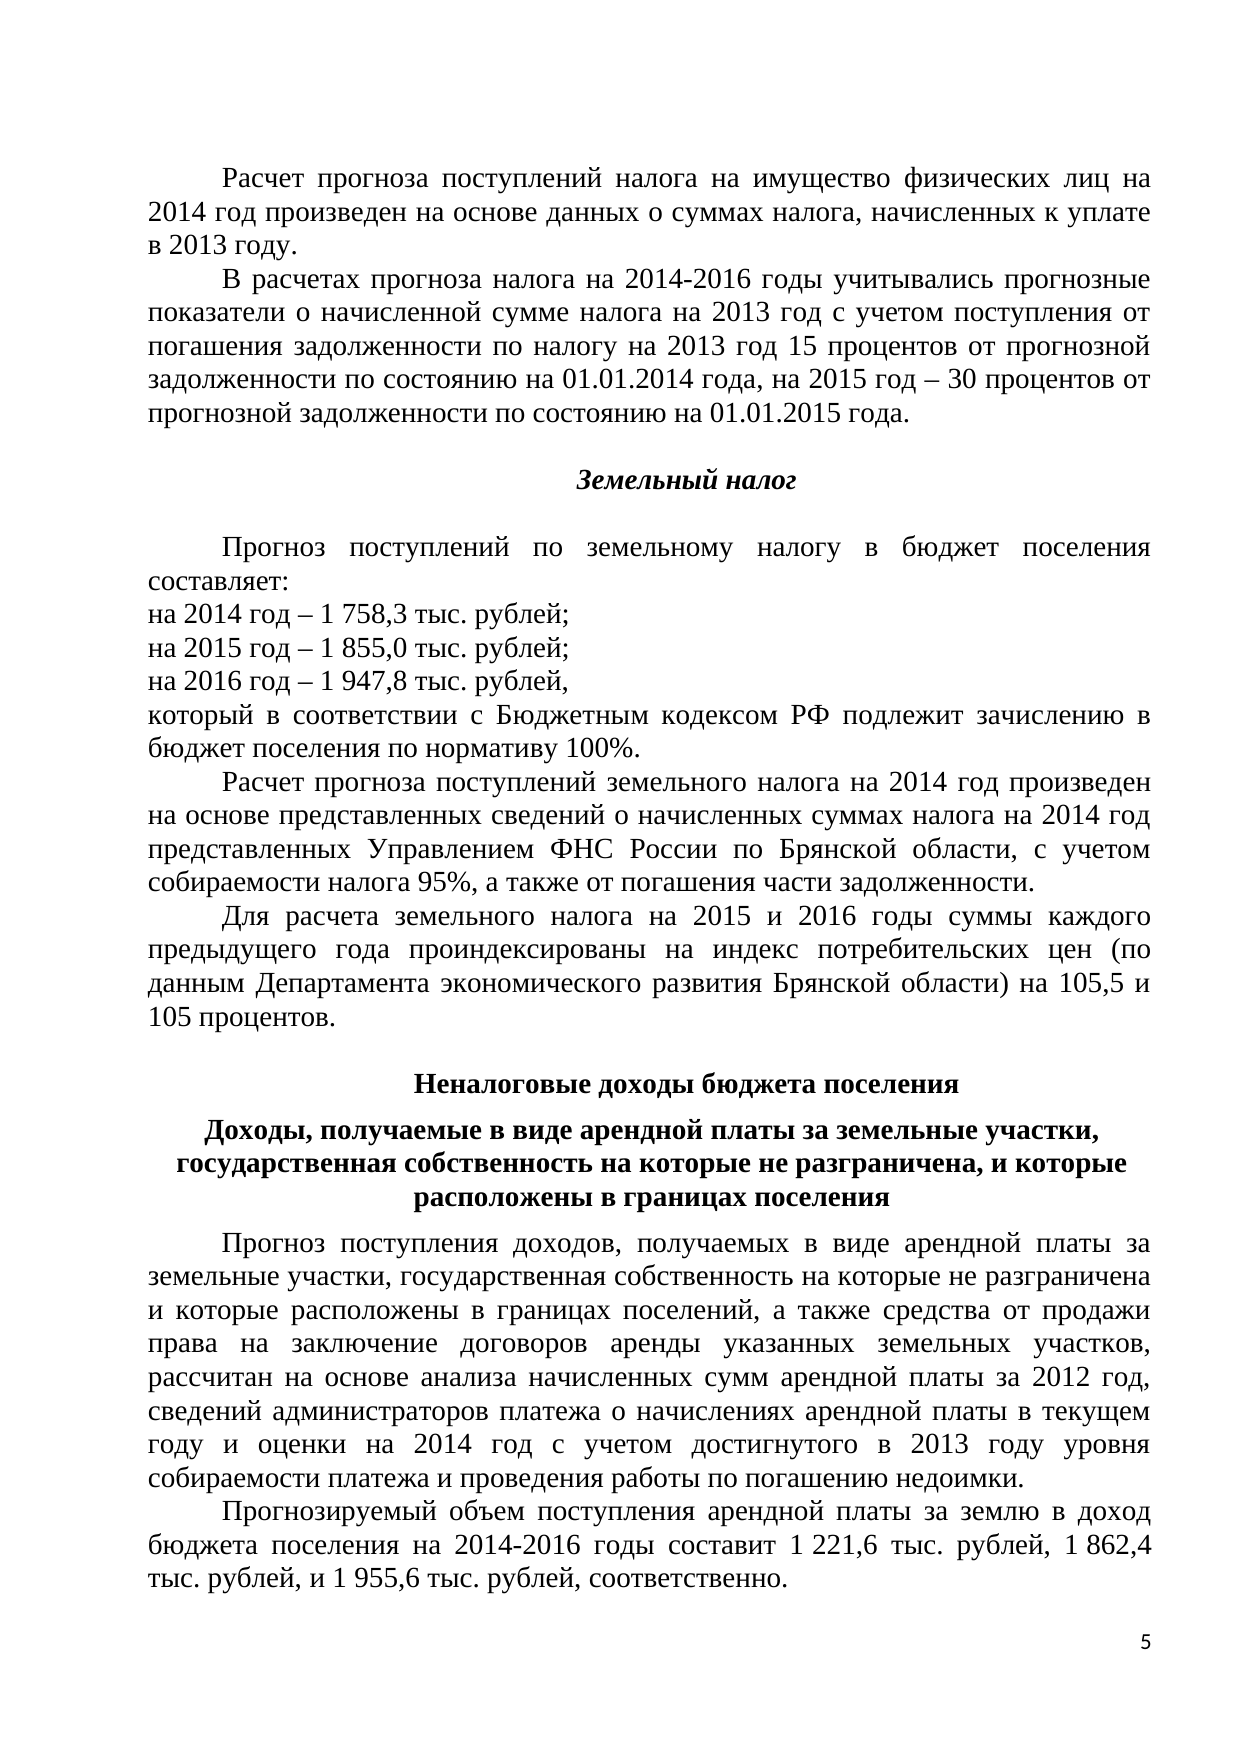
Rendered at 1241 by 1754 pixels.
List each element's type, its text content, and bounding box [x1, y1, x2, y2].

text Для расчета земельного налога на 2015 и 2016 годы суммы каждого предыдущего года проиндексированы на индекс потребительских цен (по данным Департамента экономического развития Брянской области) на 105,5 и 105 процентов. [148, 898, 1152, 1032]
text Неналоговые доходы бюджета поселения [148, 1066, 1152, 1099]
text Прогнозируемый объем поступления арендной платы за землю в доход бюджета поселения на 2014-2016 годы составит 1 221,6 тыс. рублей, 1 862,4 тыс. рублей, и 1 955,6 тыс. рублей, соответственно. [148, 1493, 1152, 1594]
text Расчет прогноза поступлений налога на имущество физических лиц на 2014 год произведен на основе данных о суммах налога, начисленных к уплате в 2013 году. [148, 160, 1152, 261]
text Прогноз поступления доходов, получаемых в виде арендной платы за земельные участки, государственная собственность на которые не разграничена и которые расположены в границах поселений, а также средства от продажи права на заключение договоров аренды указанных земельных участков, рассчитан на основе анализа начисленных сумм арендной платы за 2012 год, сведений администраторов платежа о начислениях арендной платы в текущем году и оценки на 2014 год с учетом достигнутого в 2013 году уровня собираемости платежа и проведения работы по погашению недоимки. [148, 1225, 1152, 1493]
text Прогноз поступлений по земельному налогу в бюджет поселения составляет: [148, 529, 1152, 596]
text на 2015 год – 1 855,0 тыс. рублей; [148, 630, 1152, 663]
text Земельный налог [148, 462, 1152, 496]
text В расчетах прогноза налога на 2014-2016 годы учитывались прогнозные показатели о начисленной сумме налога на 2013 год с учетом поступления от погашения задолженности по налогу на 2013 год 15 процентов от прогнозной задолженности по состоянию на 01.01.2014 года, на 2015 год – 30 процентов от прогнозной задолженности по состоянию на 01.01.2015 года. [148, 261, 1152, 428]
text на 2014 год – 1 758,3 тыс. рублей; [148, 596, 1152, 630]
text на 2016 год – 1 947,8 тыс. рублей, [148, 663, 1152, 697]
text Доходы, получаемые в виде арендной платы за земельные участки, государственная собственность на которые не разграничена, и которые расположены в границах поселения [148, 1112, 1156, 1212]
text который в соответствии с Бюджетным кодексом РФ подлежит зачислению в бюджет поселения по нормативу 100%. [148, 697, 1152, 764]
text Расчет прогноза поступлений земельного налога на 2014 год произведен на основе представленных сведений о начисленных суммах налога на 2014 год представленных Управлением ФНС России по Брянской области, с учетом собираемости налога 95%, а также от погашения части задолженности. [148, 764, 1152, 898]
